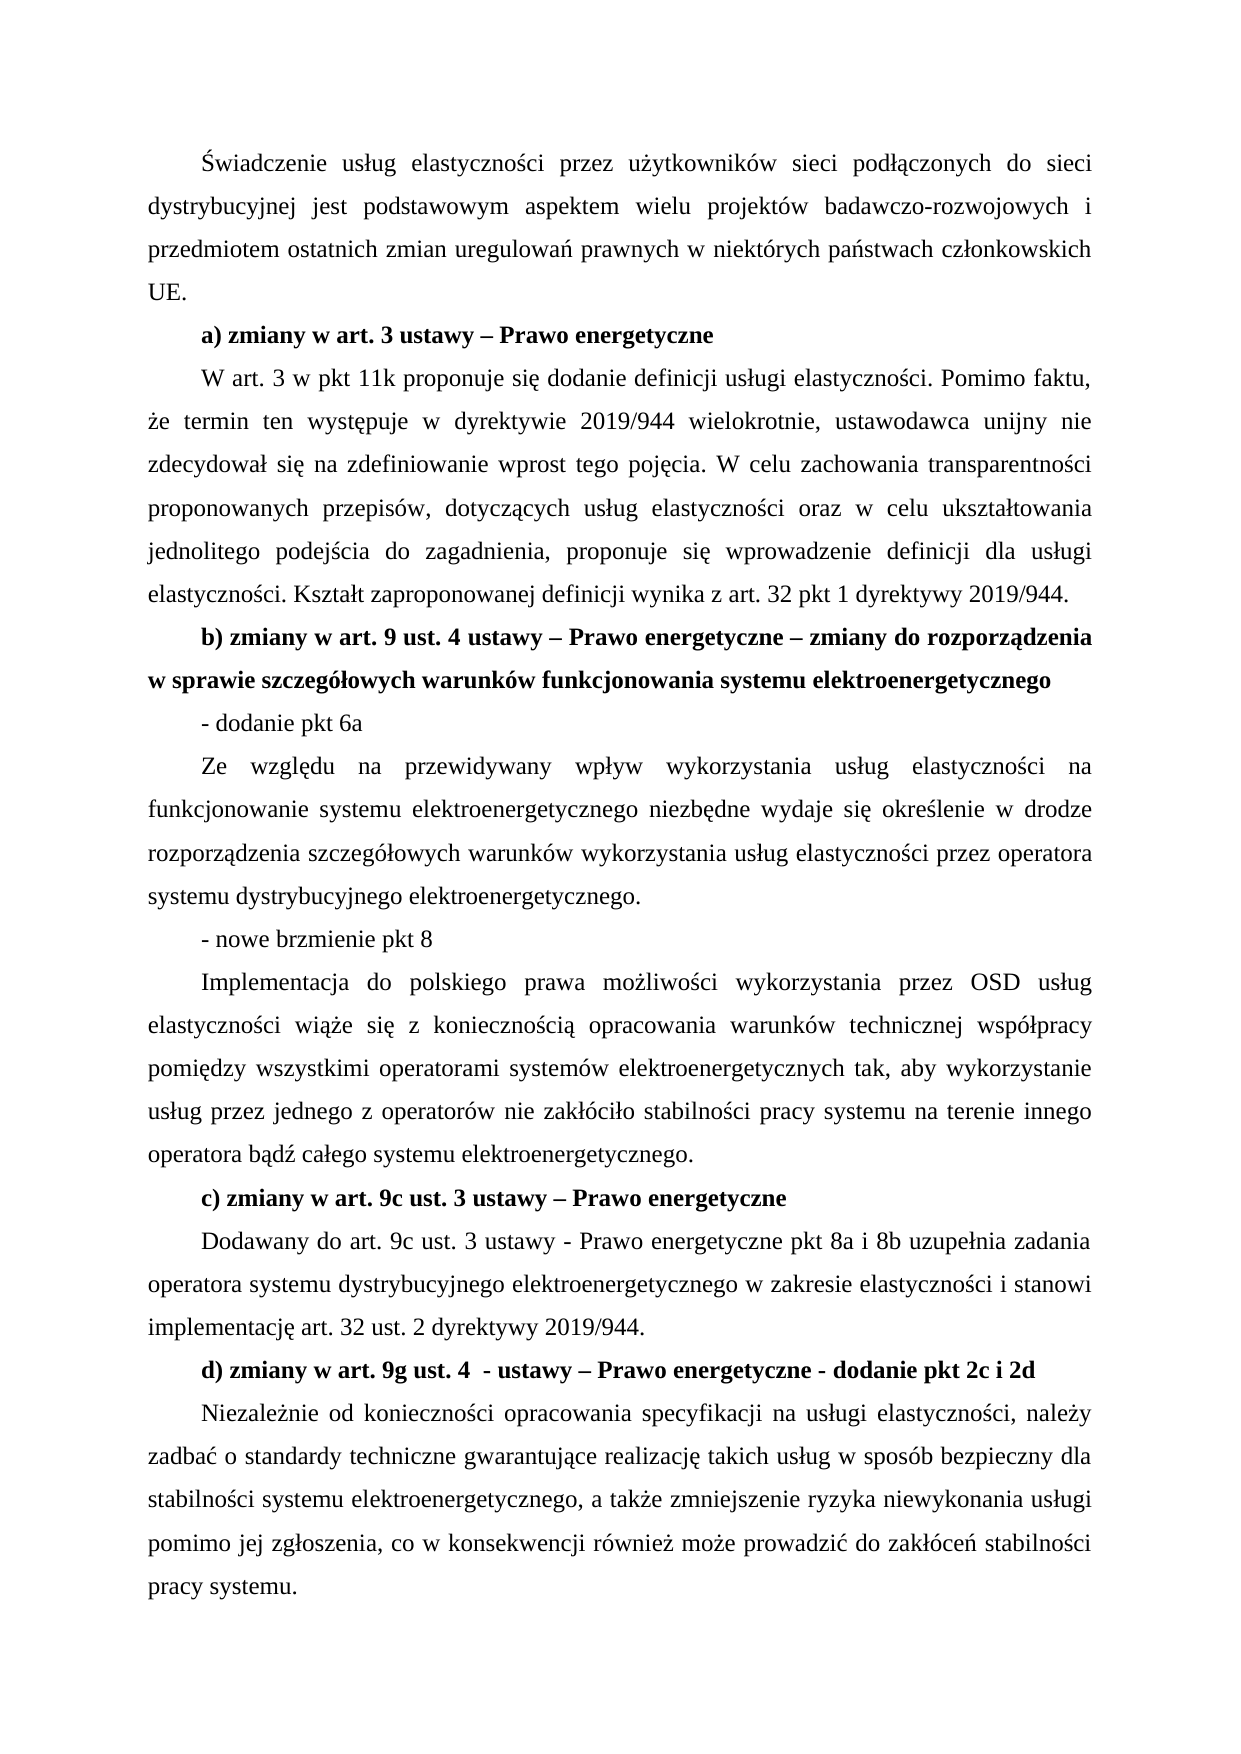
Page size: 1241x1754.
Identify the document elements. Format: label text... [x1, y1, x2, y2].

text - nowe brzmienie pkt 8 [148, 924, 1093, 953]
text c) zmiany w art. 9c ust. 3 ustawy – Prawo energetyczne [148, 1183, 1093, 1211]
text a) zmiany w art. 3 ustawy – Prawo energetyczne [148, 320, 1093, 349]
text b) zmiany w art. 9 ust. 4 ustawy – Prawo energetyczne – zmiany do rozporządzenia w sprawie szczegółowych warunków funkcjonowania systemu elektroenergetycznego [148, 622, 1093, 694]
text Dodawany do art. 9c ust. 3 ustawy - Prawo energetyczne pkt 8a i 8b uzupełnia zadania operatora systemu dystrybucyjnego elektroenergetycznego w zakresie elastyczności i stanowi implementację art. 32 ust. 2 dyrektywy 2019/944. [148, 1226, 1093, 1341]
text Świadczenie usług elastyczności przez użytkowników sieci podłączonych do sieci dystrybucyjnej jest podstawowym aspektem wielu projektów badawczo-rozwojowych i przedmiotem ostatnich zmian uregulowań prawnych w niektórych państwach członkowskich UE. [148, 148, 1093, 306]
text Ze względu na przewidywany wpływ wykorzystania usług elastyczności na funkcjonowanie systemu elektroenergetycznego niezbędne wydaje się określenie w drodze rozporządzenia szczegółowych warunków wykorzystania usług elastyczności przez operatora systemu dystrybucyjnego elektroenergetycznego. [148, 751, 1093, 909]
text - dodanie pkt 6a [148, 708, 1093, 737]
text Implementacja do polskiego prawa możliwości wykorzystania przez OSD usług elastyczności wiąże się z koniecznością opracowania warunków technicznej współpracy pomiędzy wszystkimi operatorami systemów elektroenergetycznych tak, aby wykorzystanie usług przez jednego z operatorów nie zakłóciło stabilności pracy systemu na terenie innego operatora bądź całego systemu elektroenergetycznego. [148, 967, 1093, 1168]
text Niezależnie od konieczności opracowania specyfikacji na usługi elastyczności, należy zadbać o standardy techniczne gwarantujące realizację takich usług w sposób bezpieczny dla stabilności systemu elektroenergetycznego, a także zmniejszenie ryzyka niewykonania usługi pomimo jej zgłoszenia, co w konsekwencji również może prowadzić do zakłóceń stabilności pracy systemu. [148, 1398, 1093, 1599]
text W art. 3 w pkt 11k proponuje się dodanie definicji usługi elastyczności. Pomimo faktu, że termin ten występuje w dyrektywie 2019/944 wielokrotnie, ustawodawca unijny nie zdecydował się na zdefiniowanie wprost tego pojęcia. W celu zachowania transparentności proponowanych przepisów, dotyczących usług elastyczności oraz w celu ukształtowania jednolitego podejścia do zagadnienia, proponuje się wprowadzenie definicji dla usługi elastyczności. Kształt zaproponowanej definicji wynika z art. 32 pkt 1 dyrektywy 2019/944. [148, 363, 1093, 608]
text d) zmiany w art. 9g ust. 4 - ustawy – Prawo energetyczne - dodanie pkt 2c i 2d [148, 1355, 1093, 1384]
